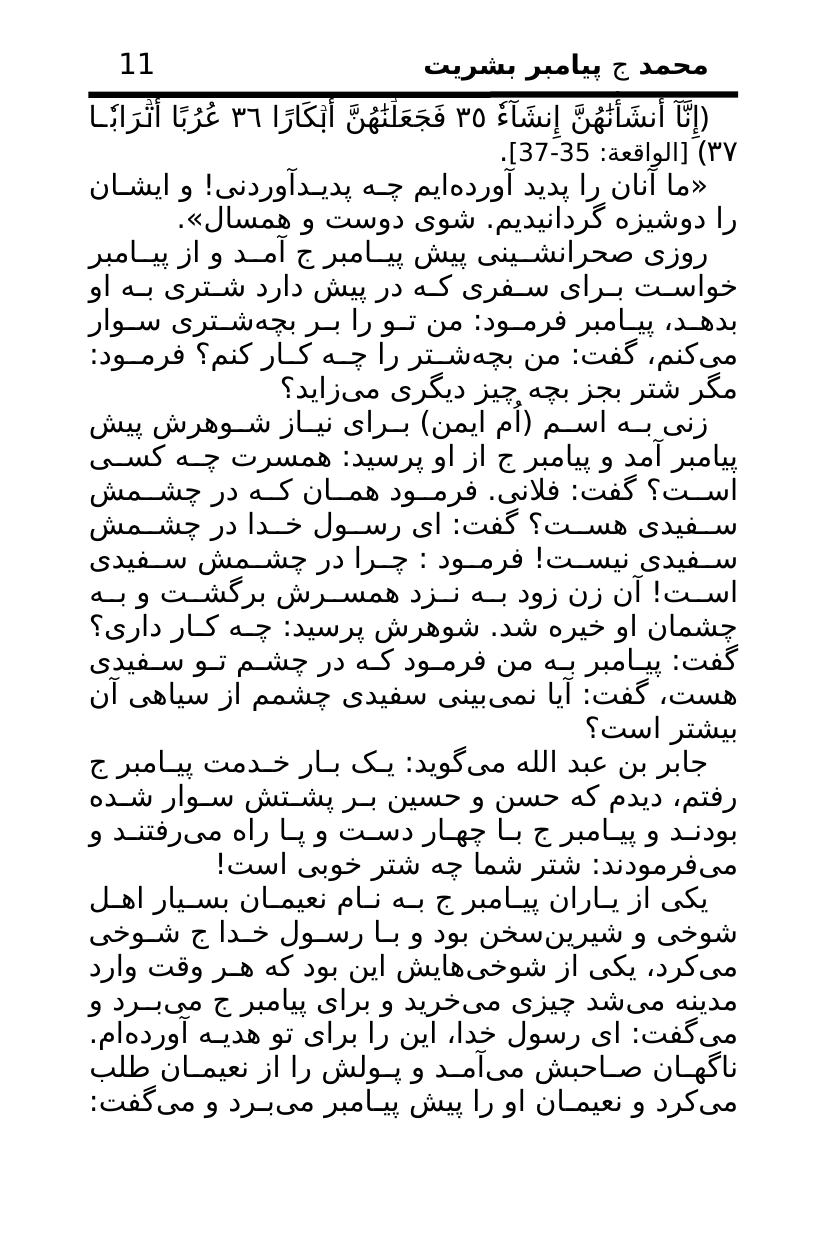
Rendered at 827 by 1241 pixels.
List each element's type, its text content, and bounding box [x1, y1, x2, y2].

text روزی صحرانشینی پیش پیامبر ج آمد و از پیامبر خواست برای سفری که در پیش دارد شتری به او بدهد، پیامبر فرمود: من تو را بر بچه‌شتری سوار می‌کنم، گفت: من بچه‌شتر را چه کار کنم؟ فرمود: مگر شتر بجز بچه چیز دیگری می‌زاید؟ [89, 236, 738, 406]
text «ما آنان را پدید آورده‌ایم چه پدیدآوردنی! و ایشان را دوشیزه گردانیدیم. شوی دوست و همسال». [89, 168, 738, 236]
text جابر بن عبد الله می‌گوید: یک بار خدمت پیامبر ج رفتم، دیدم که حسن و حسین بر پشتش سوار شده بودند و پیامبر ج با چهار دست و پا راه می‌رفتند و می‌فرمودند: شتر شما چه شتر خوبی است! [89, 745, 738, 881]
text ﴿إِنَّآ أَنشَأۡنَٰهُنَّ إِنشَآءٗ ٣٥ فَجَعَلۡنَٰهُنَّ أَبۡكَارًا ٣٦ عُرُبًا أَتۡرَابٗا ٣٧﴾ [الواقعة: 35-37]. [89, 100, 738, 168]
text زنی به اسم (اُم ایمن) برای نیاز شوهرش پیش پیامبر آمد و پیامبر ج از او پرسید: همسرت چه کسی است؟ گفت: فلانی. فرمود همان که در چشمش سفیدی هست؟ گفت: ای رسول خدا در چشمش سفیدی نیست! فرمود : چرا در چشمش سفیدی است! آن زن زود به نزد همسرش برگشت و به چشمان او خیره شد. شوهرش پرسید: چه کار داری؟ گفت: پیامبر به من فرمود که در چشم تو سفیدی هست، گفت: آیا نمی‌بینی سفیدی چشمم از سیاهی آن بیشتر است؟ [89, 406, 738, 745]
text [89, 881, 738, 1119]
